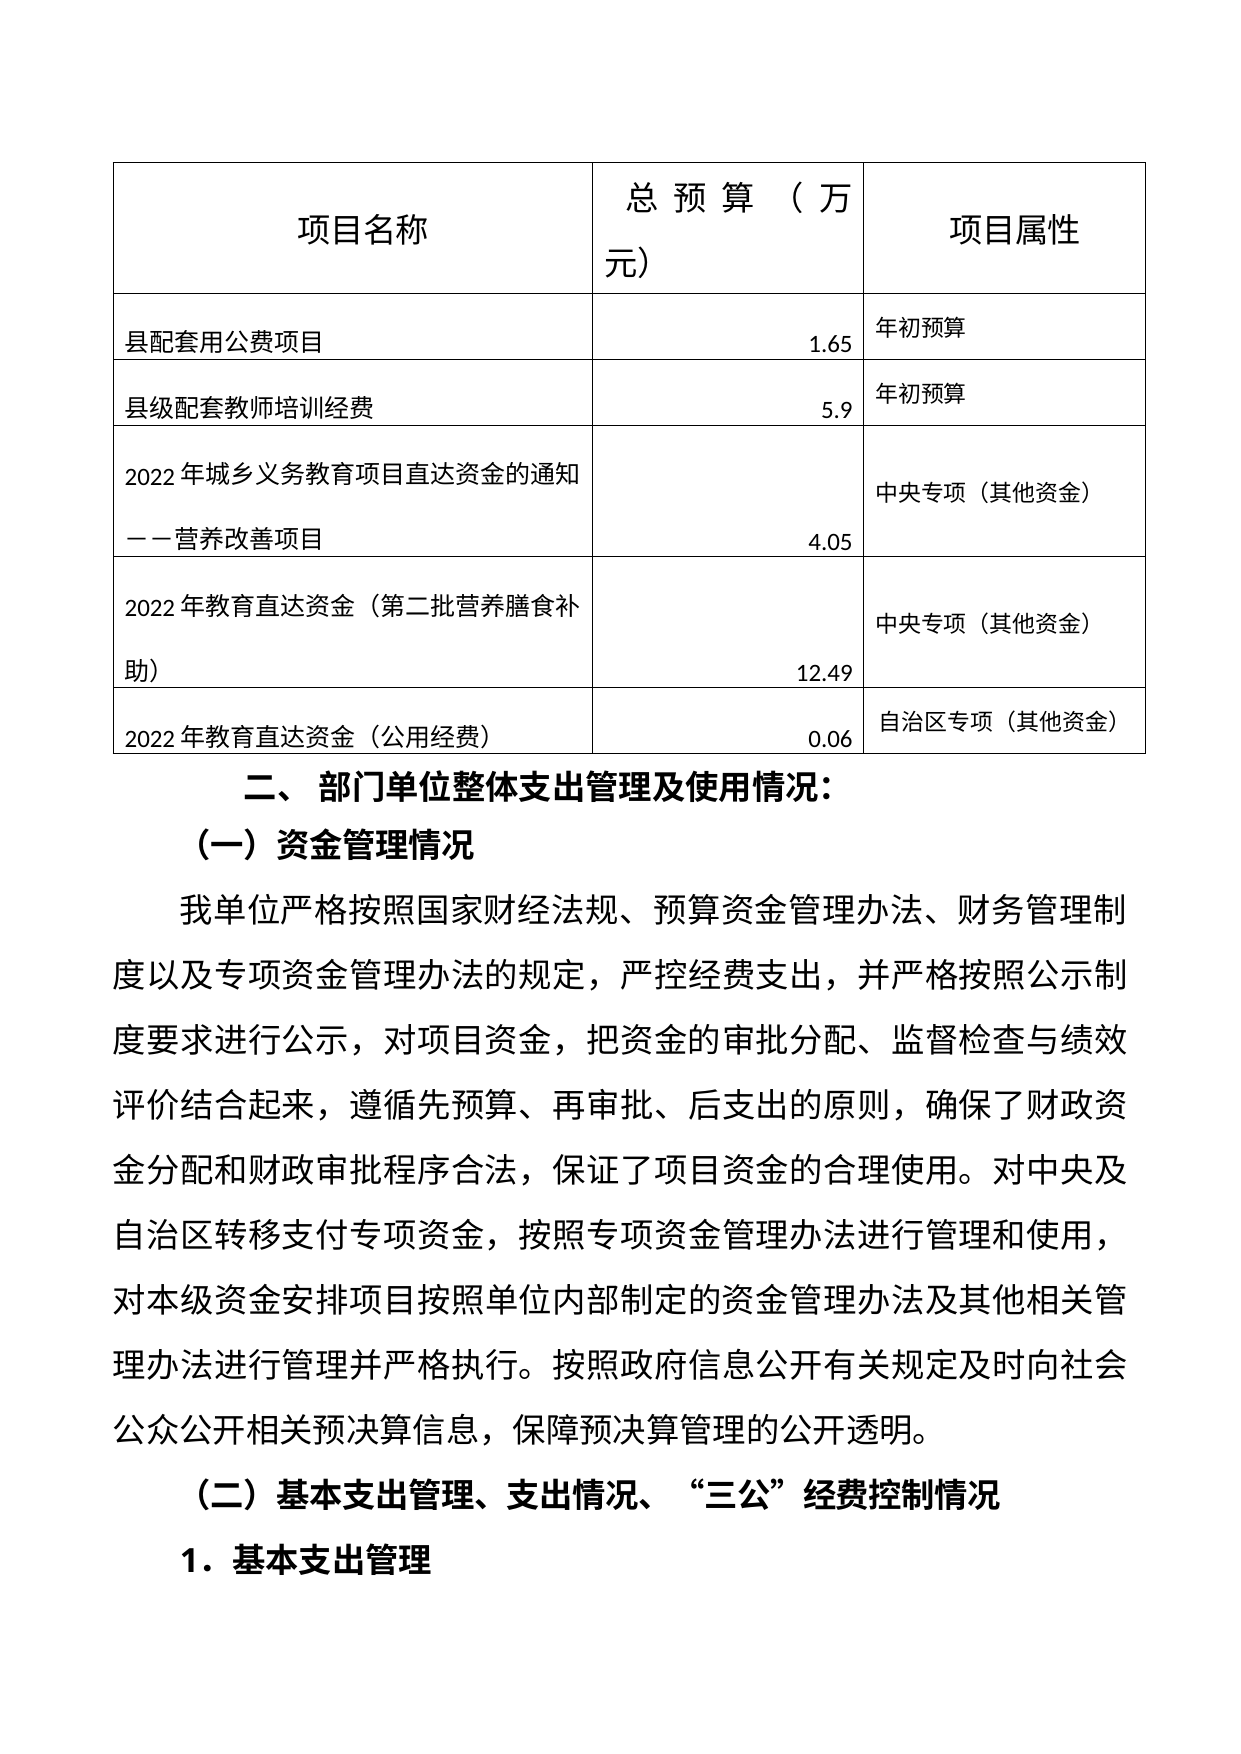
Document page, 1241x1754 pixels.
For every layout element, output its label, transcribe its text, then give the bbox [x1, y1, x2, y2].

table_cell 2022年城乡义务教育项目直达资金的通知－－营养改善项目 [114, 426, 592, 556]
table_cell 0.06 [593, 688, 863, 753]
text （一）资金管理情况 [112, 811, 1128, 876]
table_cell 县级配套教师培训经费 [114, 360, 592, 425]
table_cell 1.65 [593, 294, 863, 359]
table_cell 2022年教育直达资金（第二批营养膳食补助） [114, 557, 592, 687]
table_cell 中央专项（其他资金） [864, 426, 1145, 556]
table_cell 县配套用公费项目 [114, 294, 592, 359]
table_header 项目名称 [114, 163, 592, 293]
table_cell 自治区专项（其他资金） [864, 688, 1145, 753]
text 我单位严格按照国家财经法规、预算资金管理办法、财务管理制度以及专项资金管理办法的规定，严控经费支出，并严格按照公示制度要求进行公示，对项目资金，把资金的审批分配、监督检查与绩效评价结合起来，遵循先预算、再审批、后支出的原则，确保了财政资金分配和财政审批程序合法，保证了项目资金的合理使用。对中央及自治区转移支付专项资金，按照专项资金管理办法进行管理和使用，对本级资金安排项目按照单位内部制定的资金管理办法及其他相关管理办法进行管理并严格执行。按照政府信息公开有关规定及时向社会公众公开相关预决算信息，保障预决算管理的公开透明。 [112, 876, 1128, 1461]
list 部门单位整体支出管理及使用情况： [244, 754, 1128, 811]
text 1．基本支出管理 [112, 1526, 1128, 1591]
table_cell 年初预算 [864, 360, 1145, 425]
table_cell 5.9 [593, 360, 863, 425]
table_cell 年初预算 [864, 294, 1145, 359]
table_header 项目属性 [864, 163, 1145, 293]
table_cell 2022年教育直达资金（公用经费） [114, 688, 592, 753]
table_header 总预算（万元） [593, 163, 863, 293]
table_cell 12.49 [593, 557, 863, 687]
table_cell 4.05 [593, 426, 863, 556]
table_cell 中央专项（其他资金） [864, 557, 1145, 687]
text （二）基本支出管理、支出情况、“三公”经费控制情况 [112, 1461, 1128, 1526]
